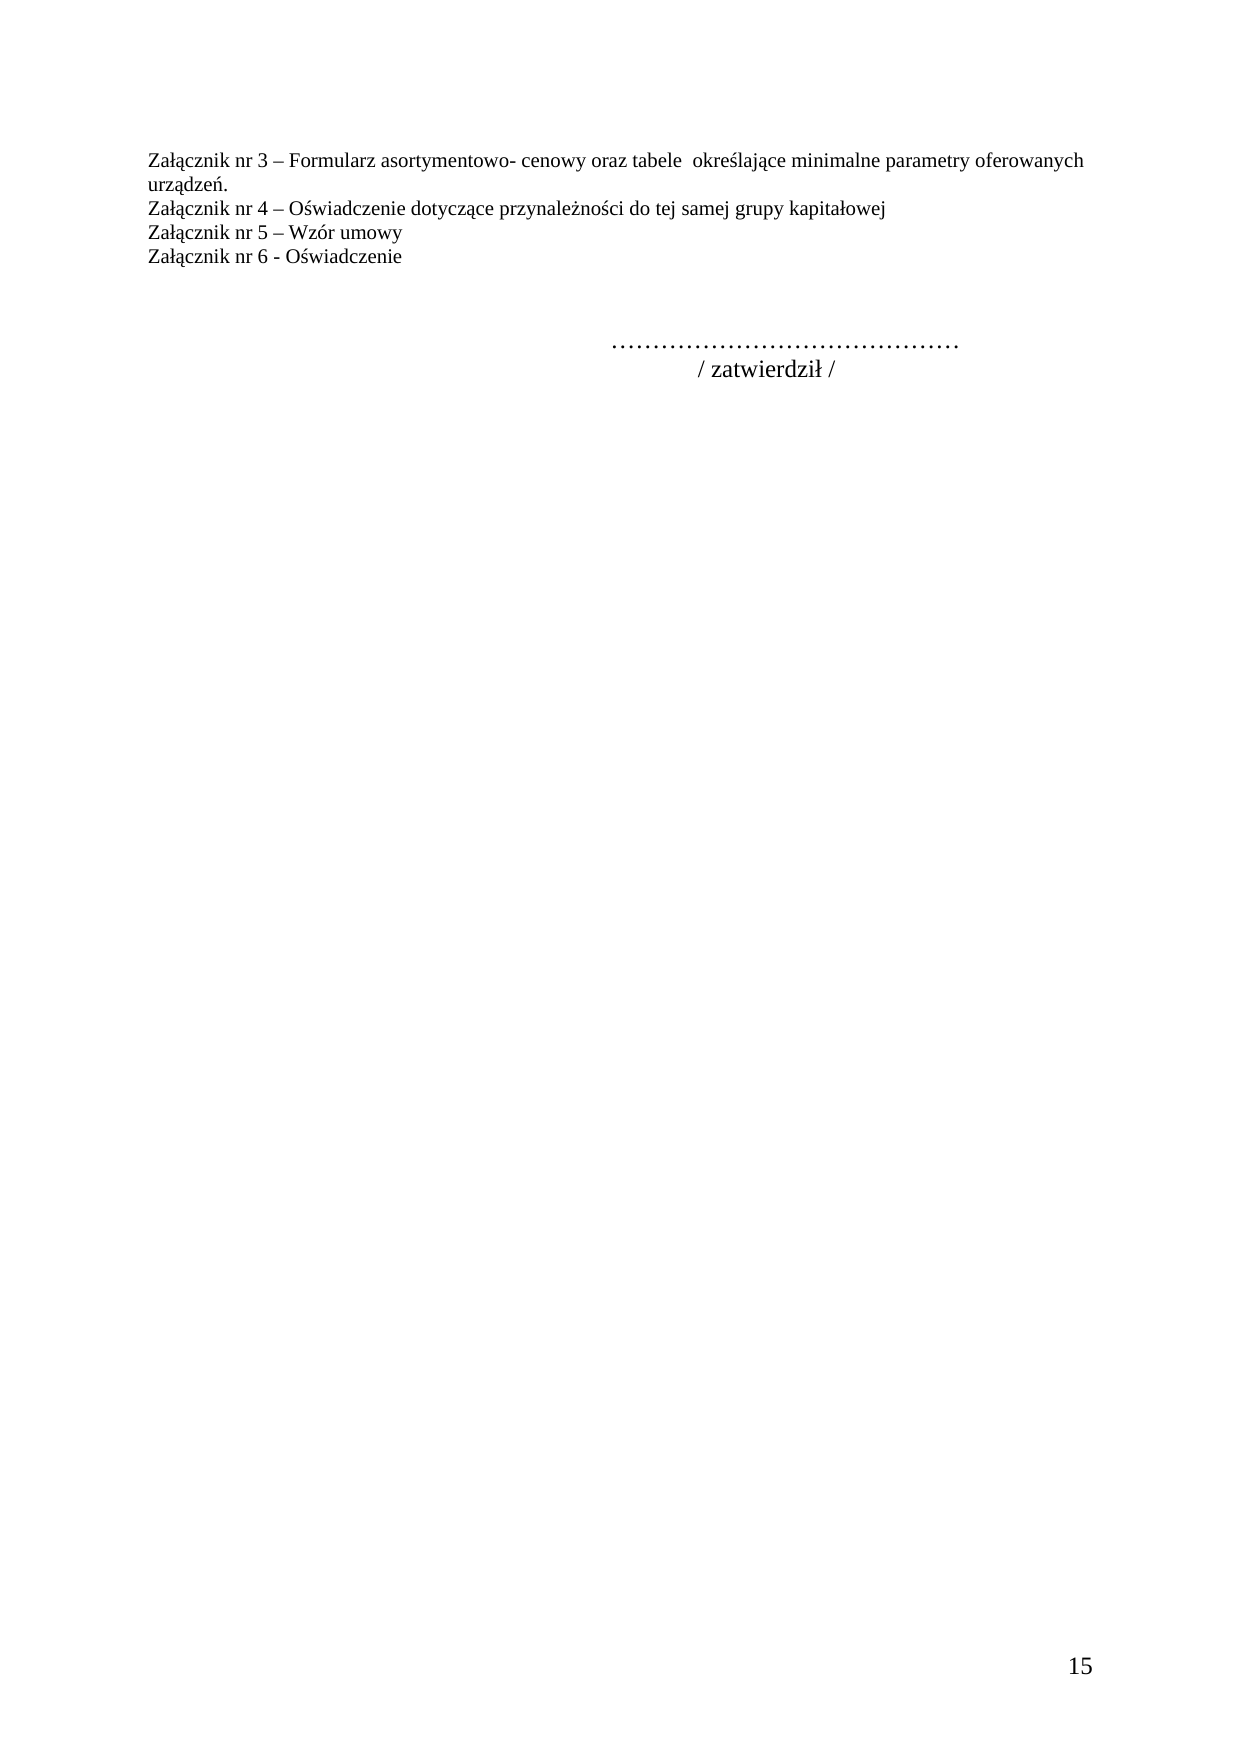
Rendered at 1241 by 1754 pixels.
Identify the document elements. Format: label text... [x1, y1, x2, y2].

text Załącznik nr 6 - Oświadczenie [148, 244, 1093, 268]
text Załącznik nr 5 – Wzór umowy [148, 220, 1093, 244]
text …………………………………… [148, 325, 1093, 354]
text Załącznik nr 4 – Oświadczenie dotyczące przynależności do tej samej grupy kapitałowej [148, 196, 1093, 220]
text Załącznik nr 3 – Formularz asortymentowo- cenowy oraz tabele określające minimalne parametry oferowanych urządzeń. [148, 148, 1093, 196]
text / zatwierdził / [148, 354, 1093, 383]
